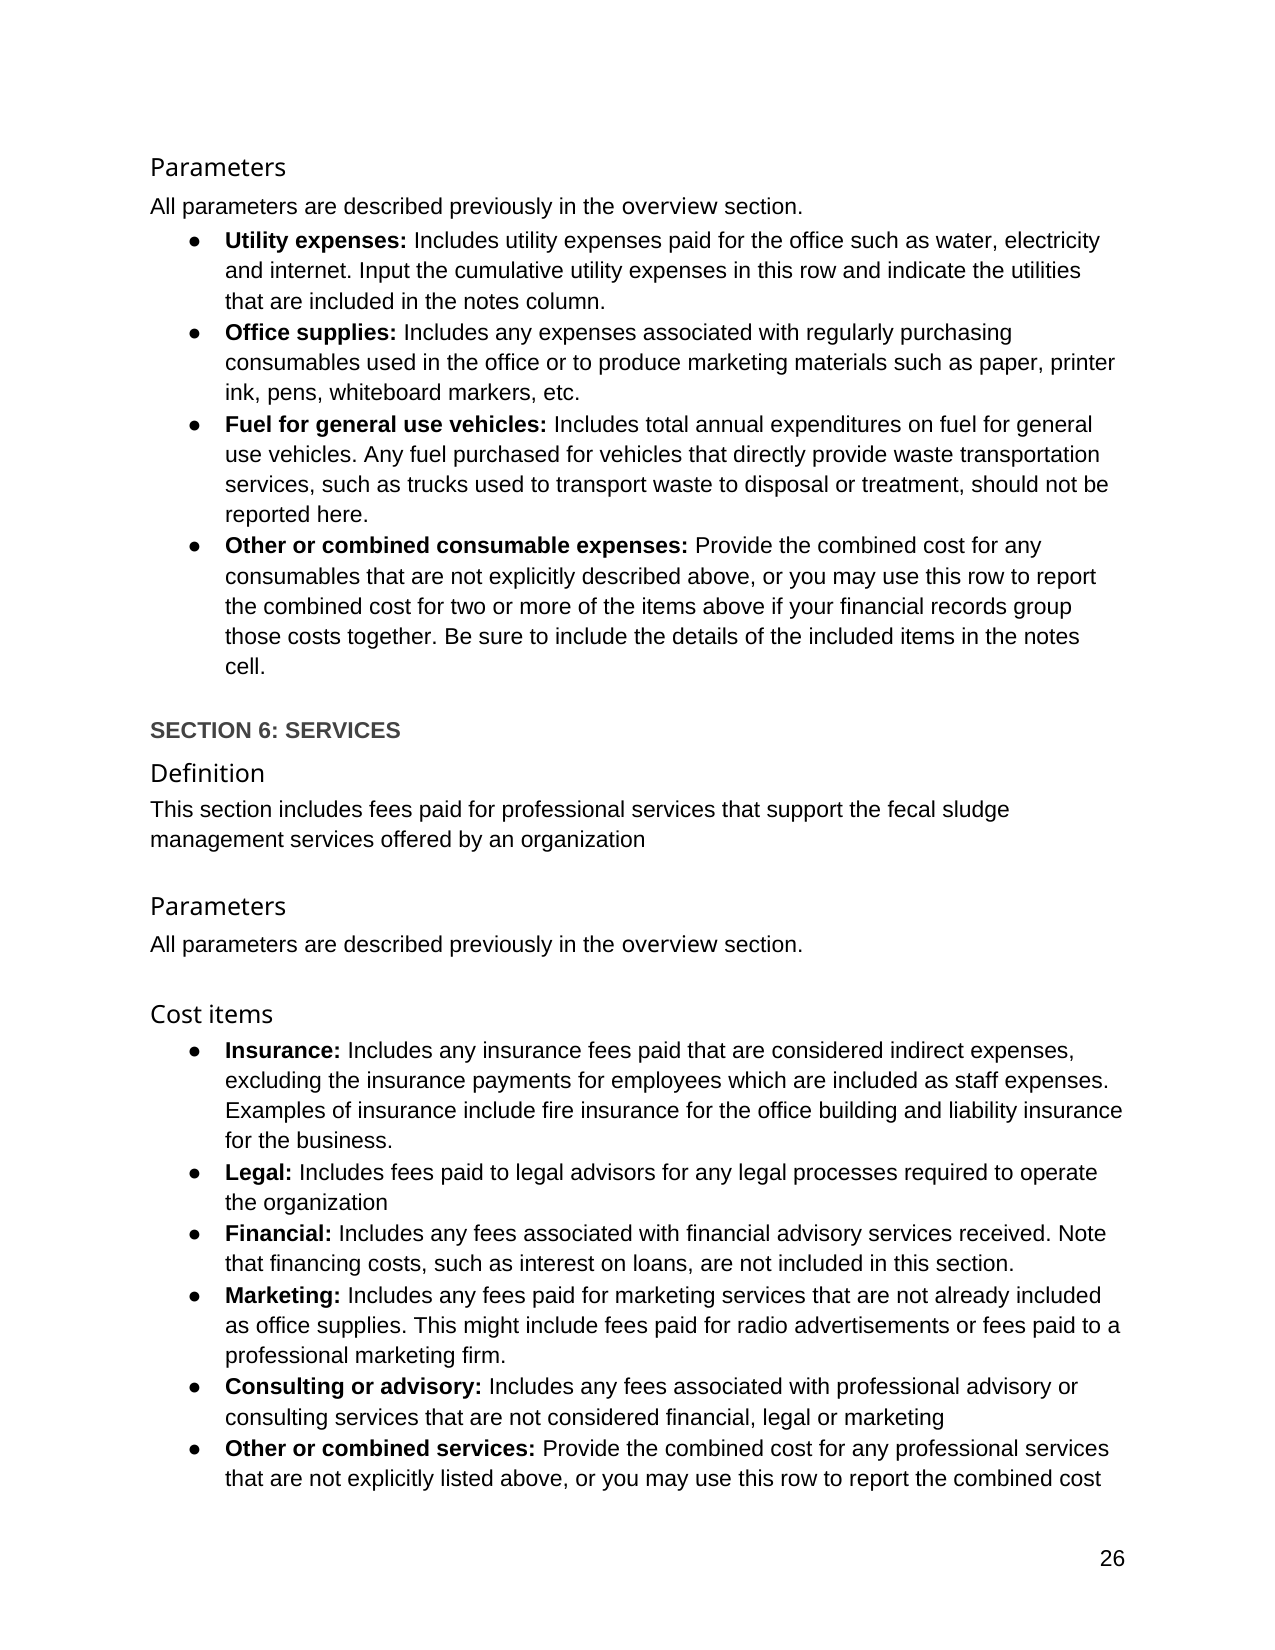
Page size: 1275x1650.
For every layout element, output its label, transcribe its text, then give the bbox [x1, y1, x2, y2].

text This section includes fees paid for professional services that support the fecal sludge management services offered by an organization [150, 796, 1125, 852]
subtitle SECTION 6: SERVICES [150, 717, 1125, 743]
subtitle Definition [150, 755, 1125, 789]
list Legal: Includes fees paid to legal advisors for any legal processes required to operate the organization [187, 1159, 1125, 1215]
list Fuel for general use vehicles: Includes total annual expenditures on fuel for general use vehicles. Any fuel purchased for vehicles that directly provide waste transportation services, such as trucks used to transport waste to disposal or treatment, should not be reported here. [187, 411, 1125, 527]
subtitle Parameters [150, 150, 1125, 184]
list Consulting or advisory: Includes any fees associated with professional advisory or consulting services that are not considered financial, legal or marketing [187, 1373, 1125, 1430]
list Insurance: Includes any insurance fees paid that are considered indirect expenses, excluding the insurance payments for employees which are included as staff expenses. Examples of insurance include fire insurance for the office building and liability insurance for the business. [187, 1037, 1125, 1154]
list Other or combined consumable expenses: Provide the combined cost for any consumables that are not explicitly described above, or you may use this row to report the combined cost for two or more of the items above if your financial records group those costs together. Be sure to include the details of the included items in the notes cell. [187, 532, 1125, 679]
list Financial: Includes any fees associated with financial advisory services received. Note that financing costs, such as interest on loans, are not included in this section. [187, 1220, 1125, 1277]
list Utility expenses: Includes utility expenses paid for the office such as water, electricity and internet. Input the cumulative utility expenses in this row and indicate the utilities that are included in the notes column. [187, 227, 1125, 314]
text All parameters are described previously in the overview section. [150, 928, 1125, 960]
subtitle Parameters [150, 888, 1125, 922]
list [187, 1435, 1125, 1491]
list Office supplies: Includes any expenses associated with regularly purchasing consumables used in the office or to produce marketing materials such as paper, printer ink, pens, whiteboard markers, etc. [187, 319, 1125, 406]
list Marketing: Includes any fees paid for marketing services that are not already included as office supplies. This might include fees paid for radio advertisements or fees paid to a professional marketing firm. [187, 1282, 1125, 1368]
subtitle Cost items [150, 997, 1125, 1031]
text All parameters are described previously in the overview section. [150, 190, 1125, 221]
